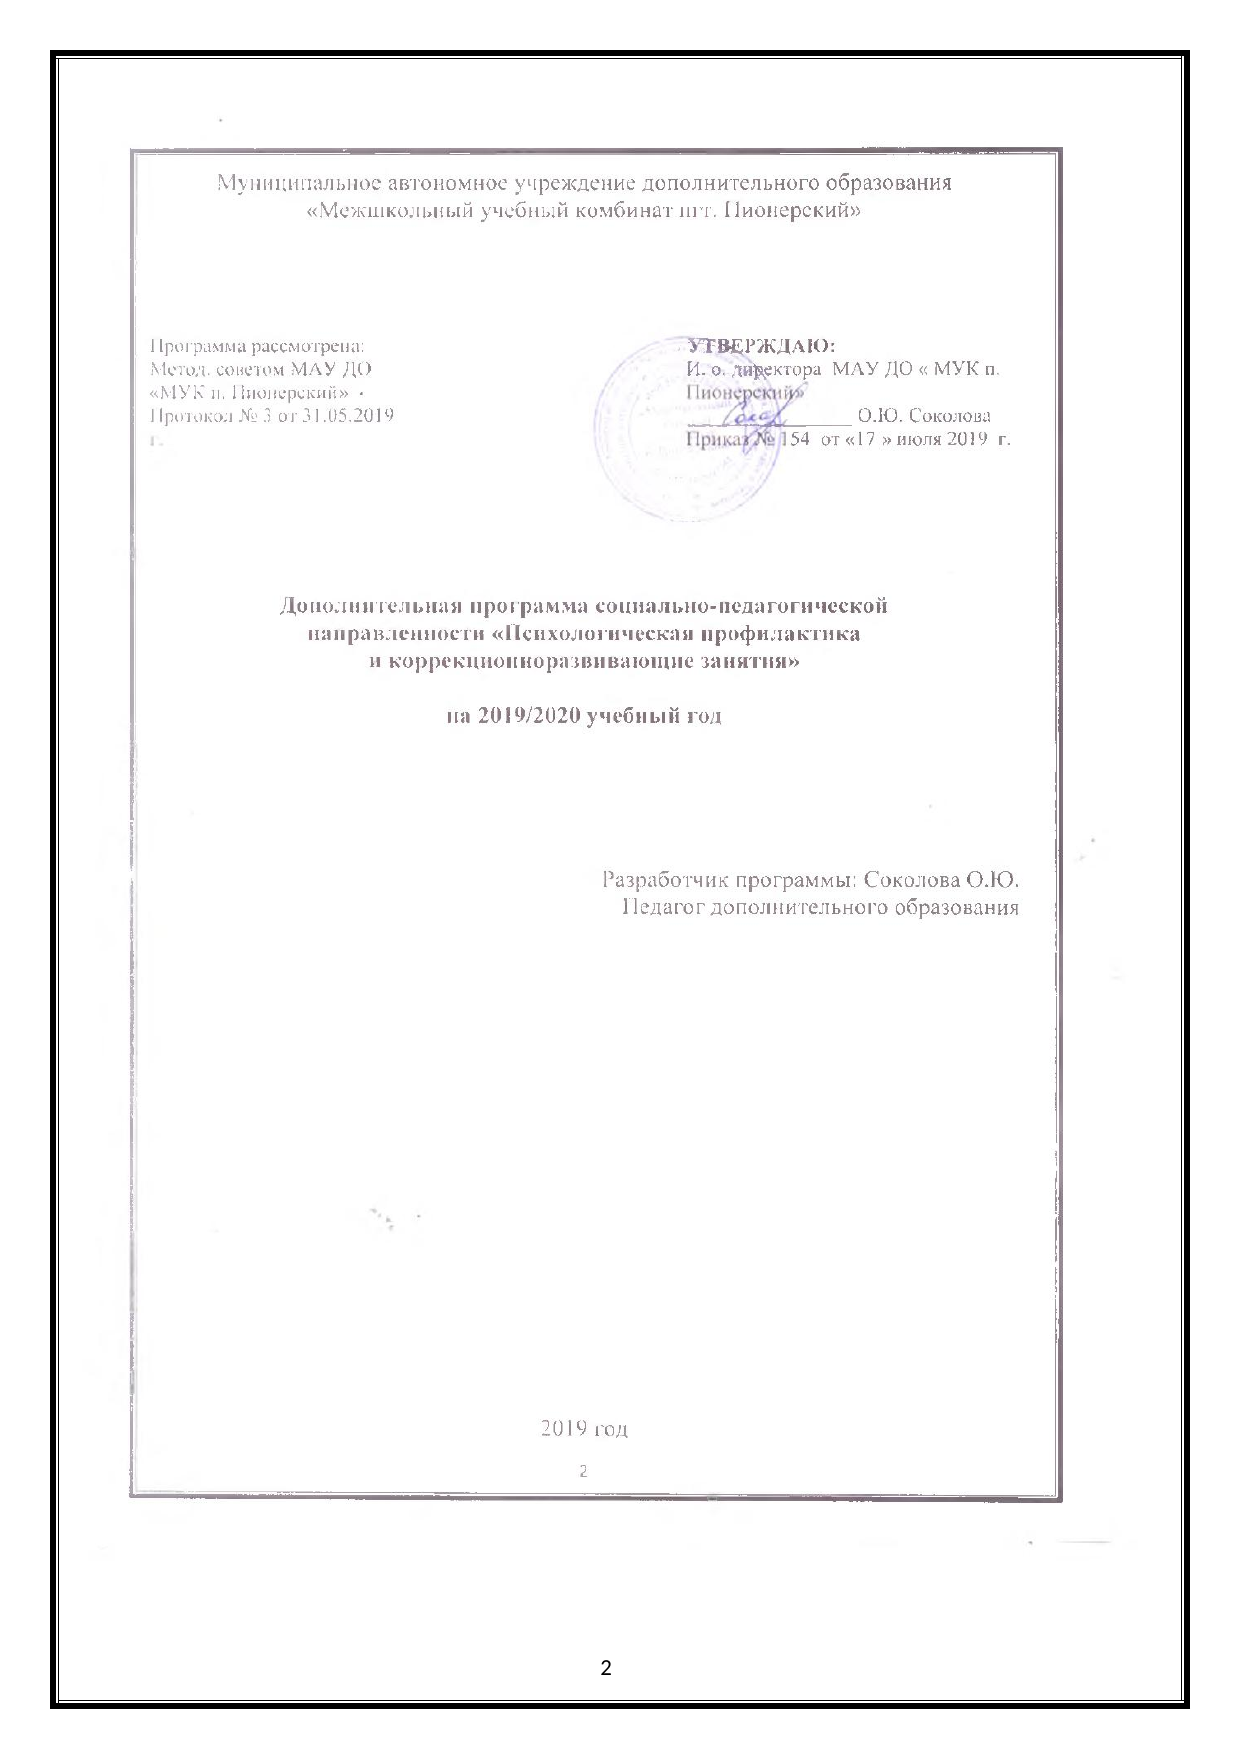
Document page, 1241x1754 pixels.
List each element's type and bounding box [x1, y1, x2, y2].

picture [75, 108, 1138, 1561]
